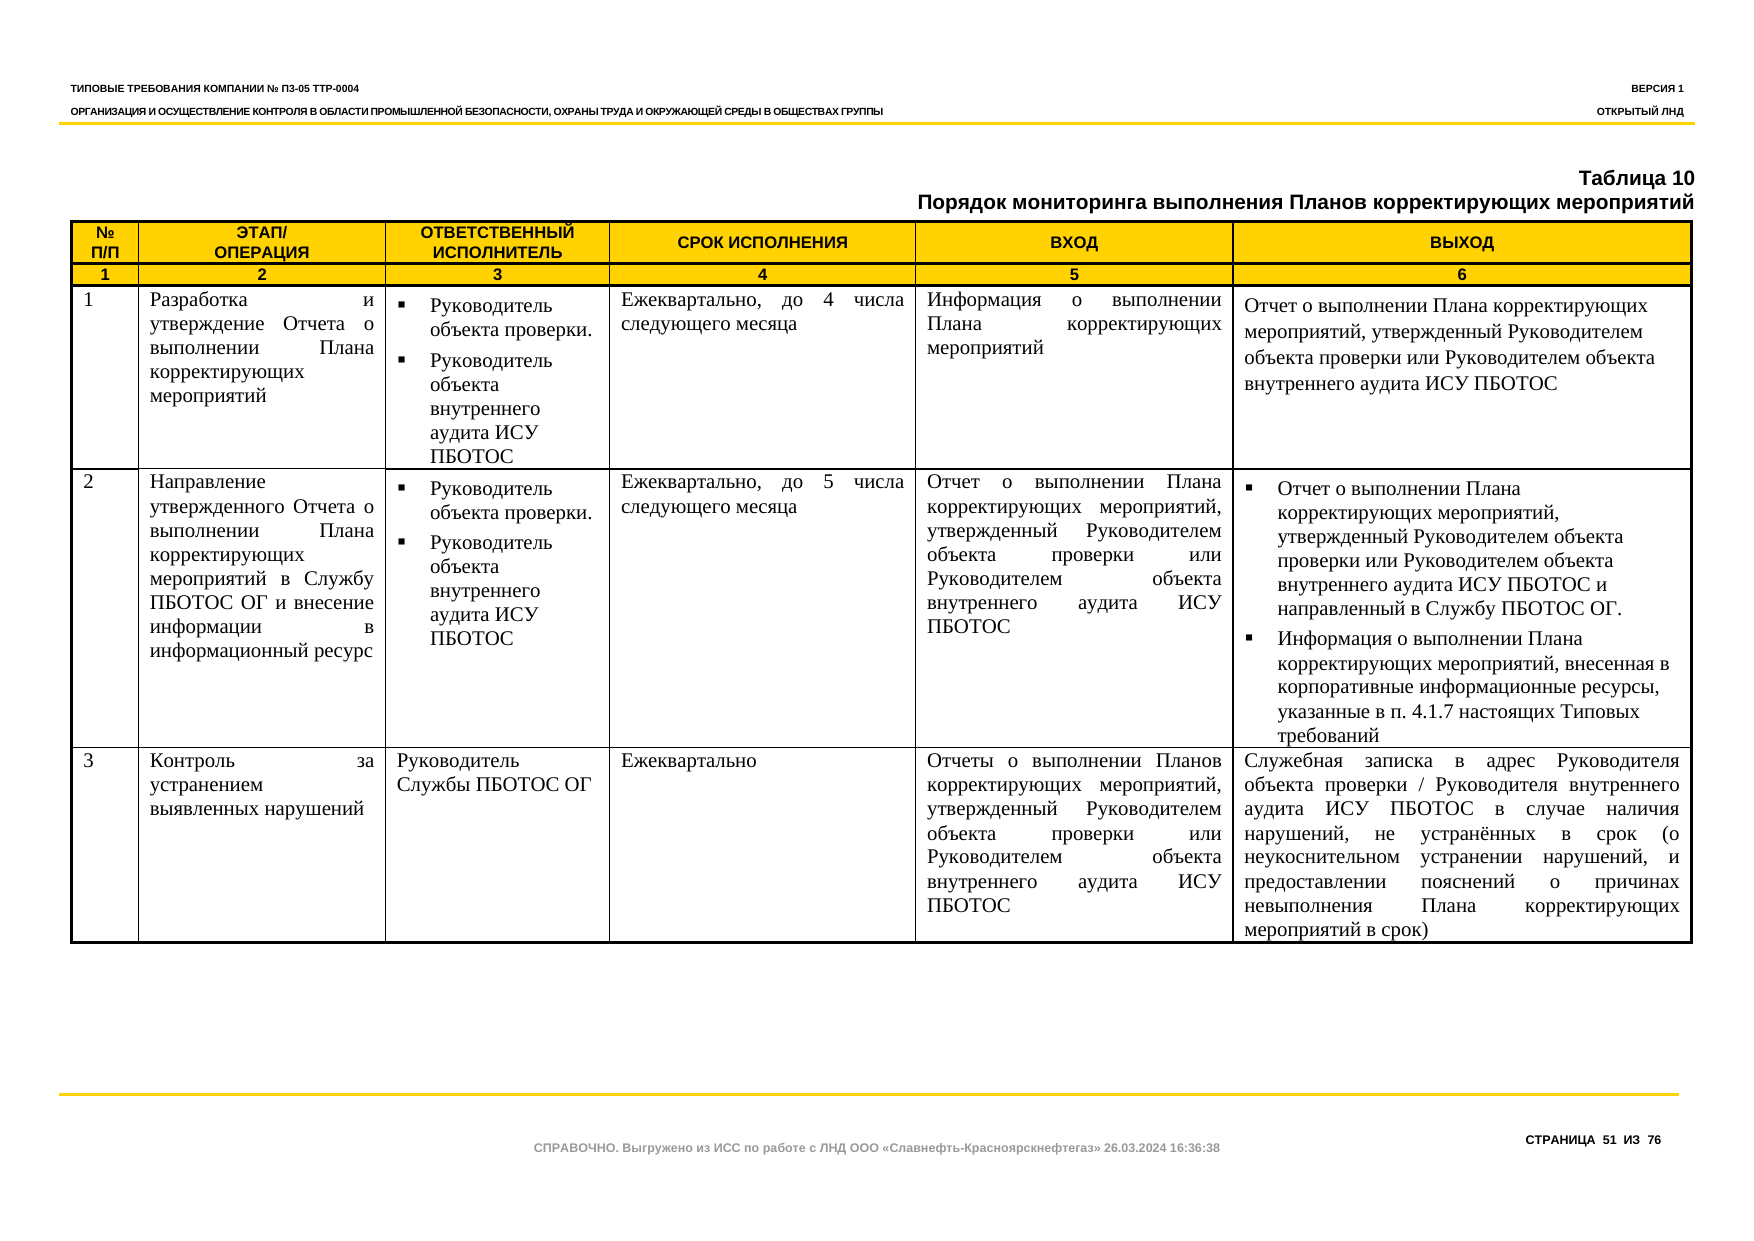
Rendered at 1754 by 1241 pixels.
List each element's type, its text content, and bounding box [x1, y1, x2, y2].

table_header ВХОД [916, 223, 1232, 262]
table_cell Отчет о выполнении Плана корректирующих мероприятий, утвержденный Руководителем объекта проверки или Руководителем объекта внутреннего аудита ИСУ ПБОТОС [916, 470, 1232, 747]
table_header № П/П [73, 223, 138, 262]
table_cell Ежеквартально, до 4 числа следующего месяца [610, 287, 915, 468]
table_cell 6 [1234, 265, 1690, 284]
table_header ОТВЕТСТВЕННЫЙ ИСПОЛНИТЕЛЬ [386, 223, 609, 262]
table_cell 4 [610, 265, 915, 284]
table_cell 3 [73, 748, 138, 941]
table_cell Руководитель объекта проверки. Руководитель объекта внутреннего аудита ИСУ ПБОТОС [386, 470, 609, 747]
text Порядок мониторинга выполнения Планов корректирующих мероприятий [59, 190, 1695, 214]
table_header СРОК ИСПОЛНЕНИЯ [610, 223, 915, 262]
table_cell 5 [916, 265, 1232, 284]
table_cell Руководитель Службы ПБОТОС ОГ [386, 748, 609, 941]
table_cell Отчеты о выполнении Планов корректирующих мероприятий, утвержденный Руководителем объекта проверки или Руководителем объекта внутреннего аудита ИСУ ПБОТОС [916, 748, 1232, 941]
table_cell Разработка и утверждение Отчета о выполнении Плана корректирующих мероприятий [139, 287, 385, 468]
table_cell Ежеквартально, до 5 числа следующего месяца [610, 470, 915, 747]
table_cell Руководитель объекта проверки. Руководитель объекта внутреннего аудита ИСУ ПБОТОС [386, 287, 609, 468]
table_cell 2 [73, 470, 138, 747]
table_cell Служебная записка в адрес Руководителя объекта проверки / Руководителя внутреннего аудита ИСУ ПБОТОС в случае наличия нарушений, не устранённых в срок (о неукоснительном устранении нарушений, и предоставлении пояснений о причинах невыполнения Плана корректирующих мероприятий в срок) [1234, 748, 1690, 941]
table_cell 2 [139, 265, 385, 284]
table_cell 1 [73, 265, 138, 284]
table_cell Ежеквартально [610, 748, 915, 941]
table_cell Контроль за устранением выявленных нарушений [139, 748, 385, 941]
text Таблица 10 [59, 166, 1695, 190]
table_cell Направление утвержденного Отчета о выполнении Плана корректирующих мероприятий в Службу ПБОТОС ОГ и внесение информации в информационный ресурс [139, 469, 385, 747]
table_cell 1 [73, 287, 138, 468]
table_cell Отчет о выполнении Плана корректирующих мероприятий, утвержденный Руководителем объекта проверки или Руководителем объекта внутреннего аудита ИСУ ПБОТОС и направленный в Службу ПБОТОС ОГ. Информация о выполнении Плана корректирующих мероприятий, внесенная в корпоративные информационные ресурсы, указанные в п. 4.1.7 настоящих Типовых требований [1234, 470, 1690, 747]
table_cell Информация о выполнении Плана корректирующих мероприятий [916, 287, 1232, 468]
table_cell Отчет о выполнении Плана корректирующих мероприятий, утвержденный Руководителем объекта проверки или Руководителем объекта внутреннего аудита ИСУ ПБОТОС [1234, 287, 1690, 468]
table_header ВЫХОД [1234, 223, 1690, 262]
table_cell 3 [386, 265, 609, 284]
table_header ЭТАП/ ОПЕРАЦИЯ [139, 223, 385, 262]
